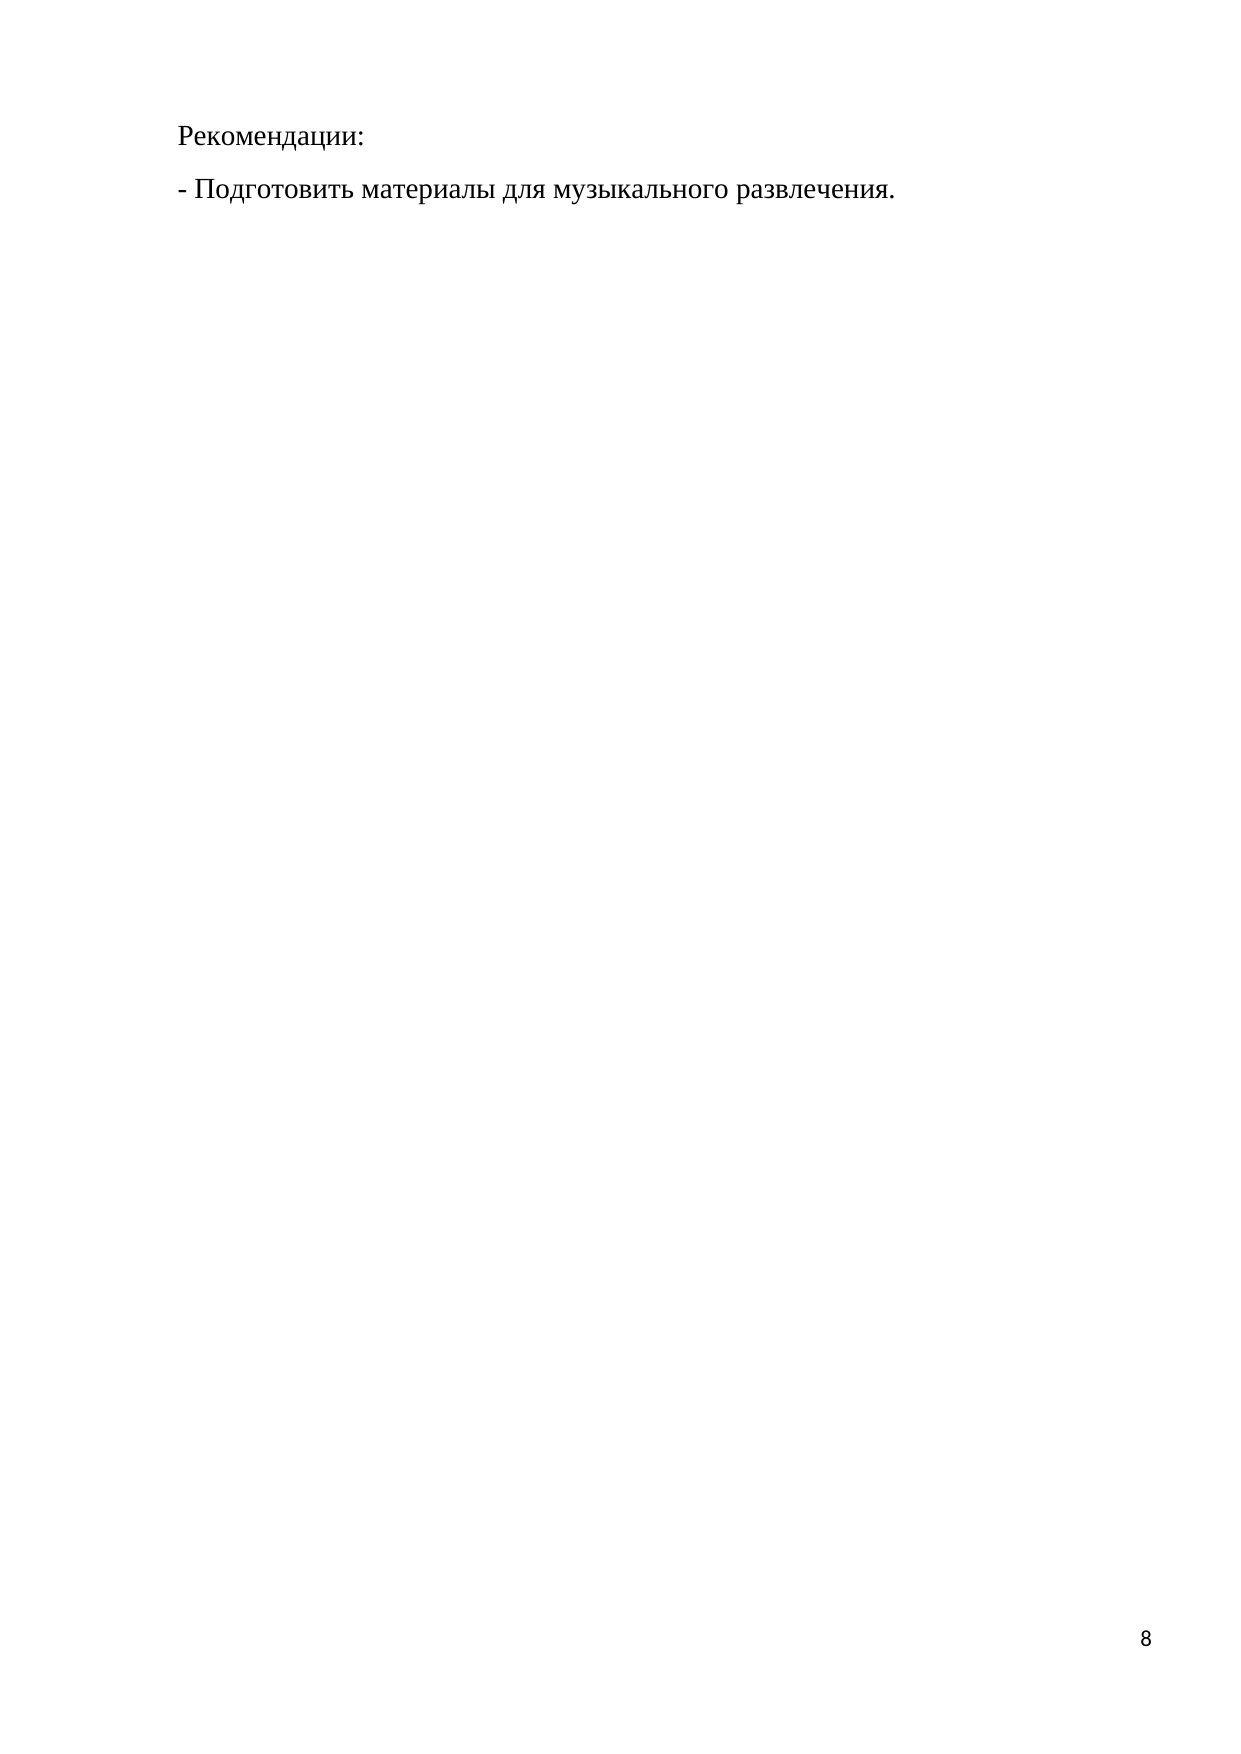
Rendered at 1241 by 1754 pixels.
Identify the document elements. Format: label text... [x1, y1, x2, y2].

text Рекомендации: [177, 118, 1152, 152]
text - Подготовить материалы для музыкального развлечения. [177, 171, 1152, 204]
